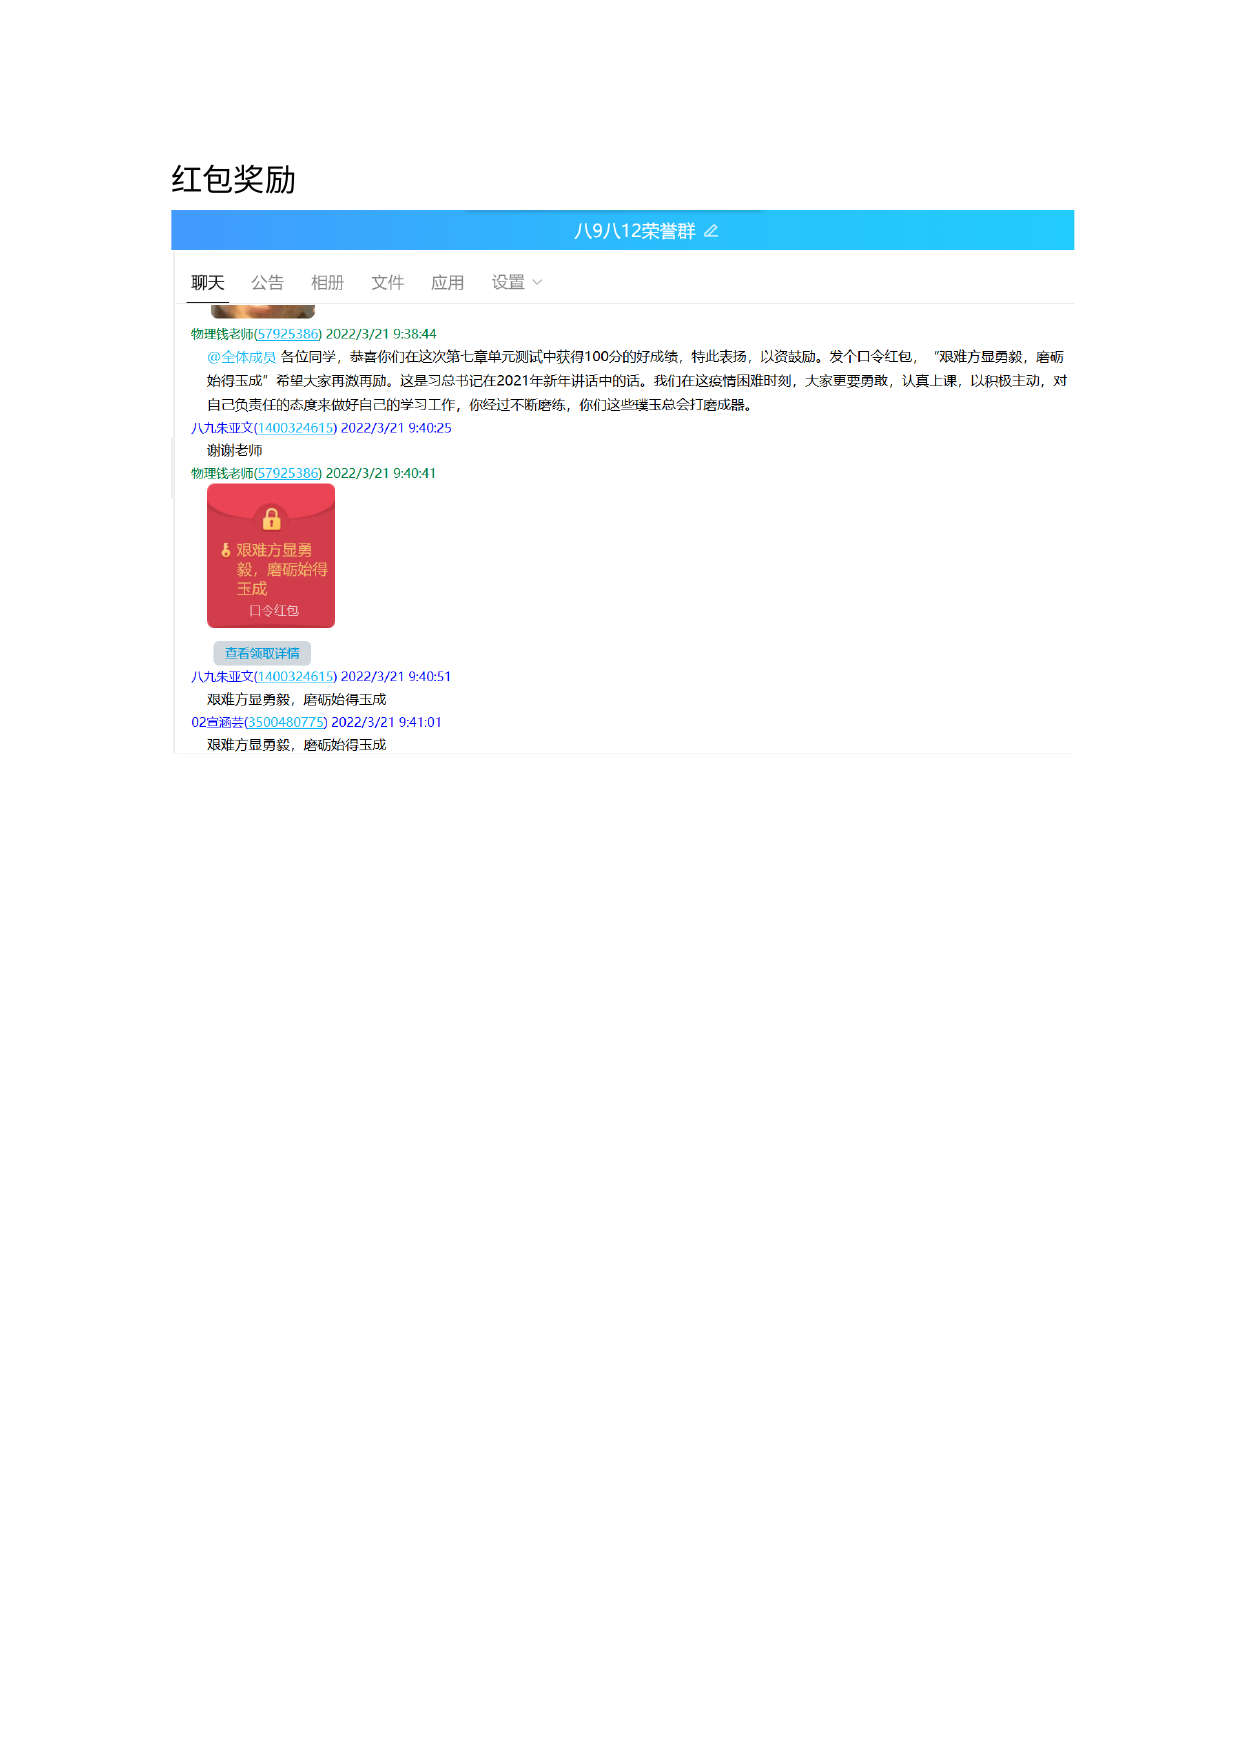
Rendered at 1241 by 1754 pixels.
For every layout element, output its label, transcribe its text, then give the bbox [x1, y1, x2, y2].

text 七、作业评价，红包奖励 [171, 146, 1069, 210]
picture [171, 210, 1075, 754]
